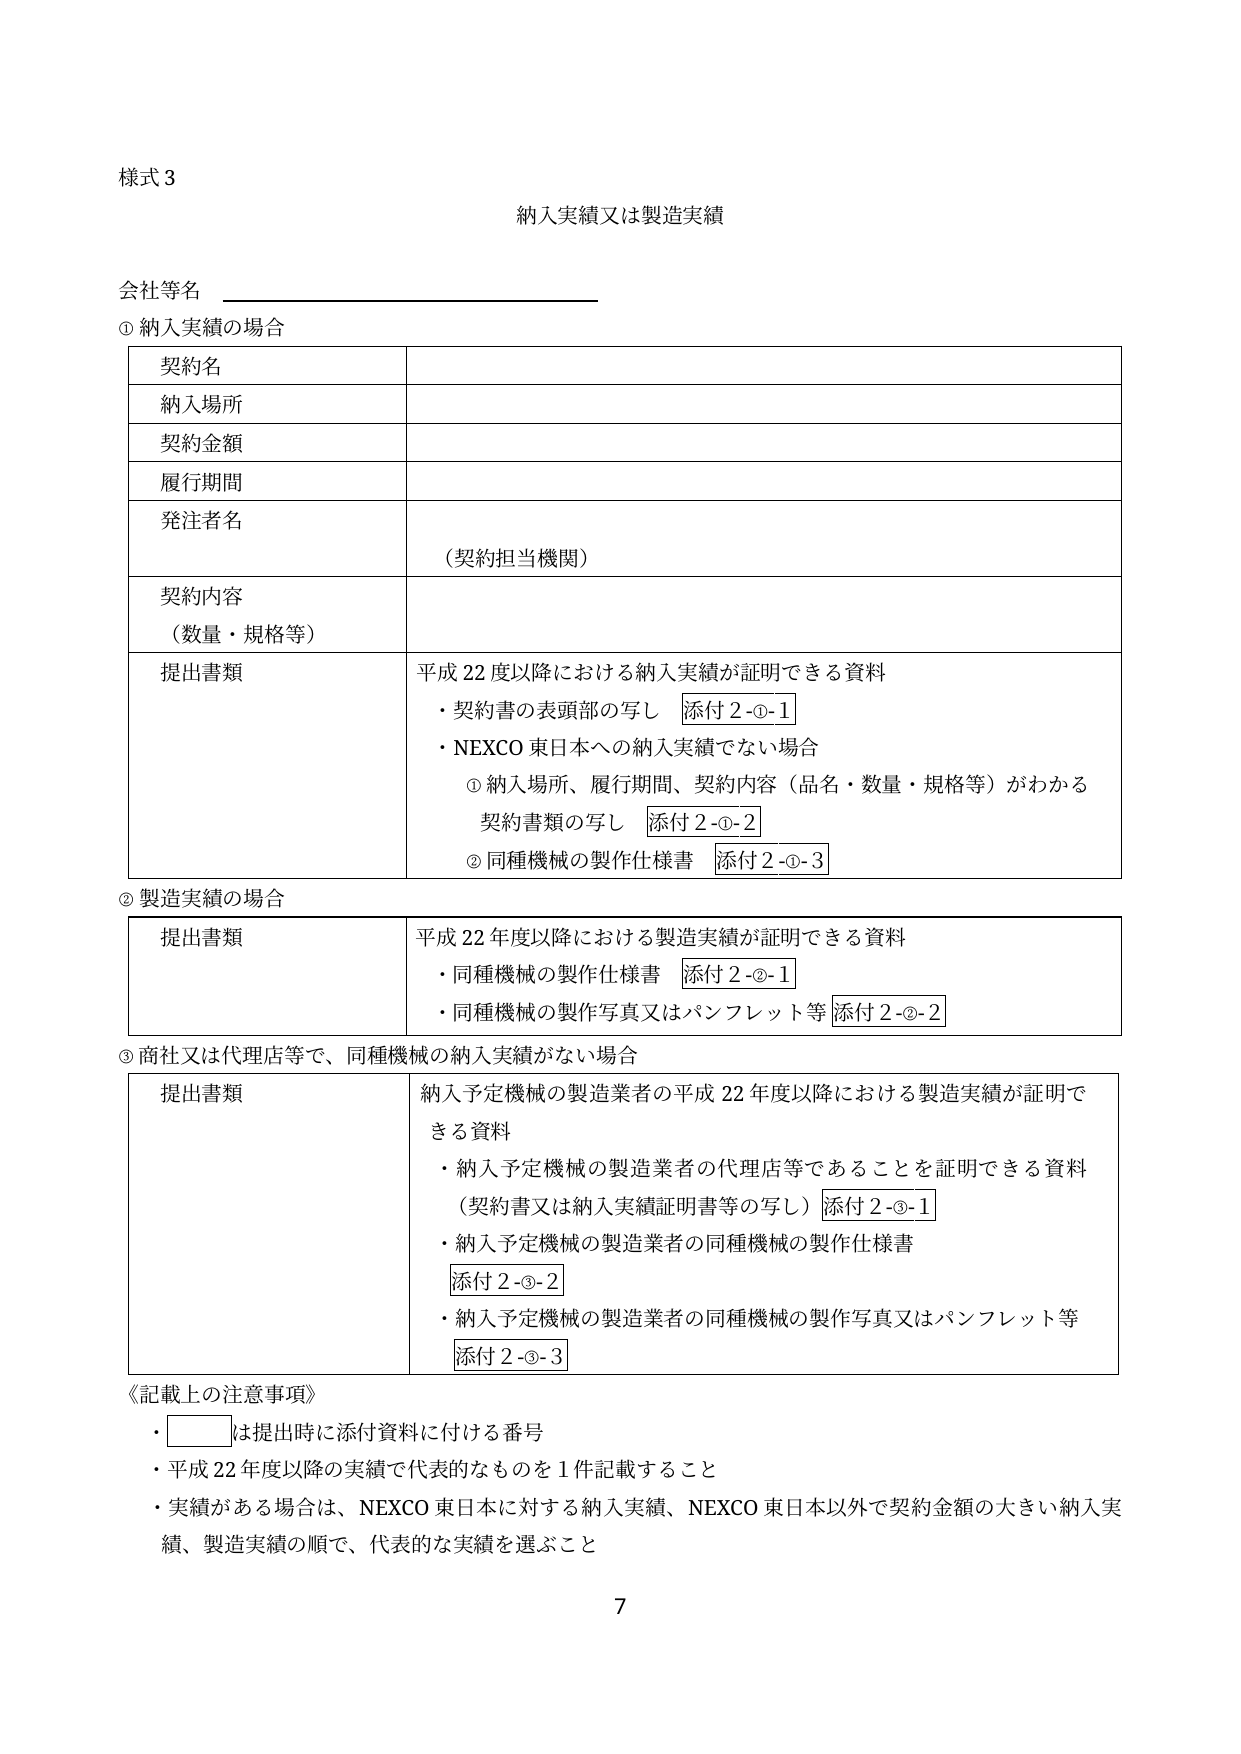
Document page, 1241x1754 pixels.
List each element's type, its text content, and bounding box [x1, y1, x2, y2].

table_cell 提出書類 [129, 653, 406, 878]
text ② 製造実績の場合 [118, 879, 1122, 916]
text ・平成22年度以降の実績で代表的なものを１件記載すること [118, 1450, 1122, 1488]
table_cell [407, 462, 1121, 500]
table_header [407, 347, 1121, 384]
table_cell （契約担当機関） [407, 501, 1121, 576]
table_cell 納入場所 [129, 385, 406, 423]
table_header 契約名 [129, 347, 406, 384]
text ・実績がある場合は、NEXCO東日本に対する納入実績、NEXCO東日本以外で契約金額の大きい納入実績、製造実績の順で、代表的な実績を選ぶこと [147, 1488, 1122, 1563]
table_header 納入予定機械の製造業者の平成22年度以降における製造実績が証明できる資料 ・納入予定機械の製造業者の代理店等であることを証明できる資料（契約書又は納入実績証明書等の写し）添付２-③-１ ・納入予定機械の製造業者の同種機械の製作仕様書 添付２-③-２ ・納入予定機械の製造業者の同種機械の製作写真又はパンフレット等 添付２-③-３ [410, 1074, 1118, 1374]
table_header 平成22年度以降における製造実績が証明できる資料 ・同種機械の製作仕様書 添付２-②-１ ・同種機械の製作写真又はパンフレット等 添付２-②-２ [407, 918, 1121, 1034]
text ③商社又は代理店等で、同種機械の納入実績がない場合 [118, 1036, 1122, 1073]
table_cell 契約内容 （数量・規格等） [129, 577, 406, 652]
table_cell 契約金額 [129, 424, 406, 461]
table_cell [407, 424, 1121, 461]
table_header 提出書類 [129, 918, 406, 1034]
table_cell 履行期間 [129, 462, 406, 500]
text 会社等名 [118, 271, 1122, 308]
text ① 納入実績の場合 [118, 308, 1122, 346]
subtitle 納入実績又は製造実績 [118, 196, 1122, 233]
table_cell 平成22度以降における納入実績が証明できる資料 ・契約書の表頭部の写し 添付２-①-１ ・NEXCO東日本への納入実績でない場合 ①納入場所、履行期間、契約内容（品名・数量・規格等）がわかる契約書類の写し 添付２-①-２ ②同種機械の製作仕様書 添付２-①-３ [407, 653, 1121, 878]
table_header 提出書類 [129, 1074, 409, 1374]
table_cell [407, 577, 1121, 652]
table_cell [407, 385, 1121, 423]
text ・ は提出時に添付資料に付ける番号 [118, 1413, 1122, 1450]
text 様式3 [118, 158, 1122, 196]
text 《記載上の注意事項》 [118, 1375, 1122, 1413]
table_cell 発注者名 [129, 501, 406, 576]
